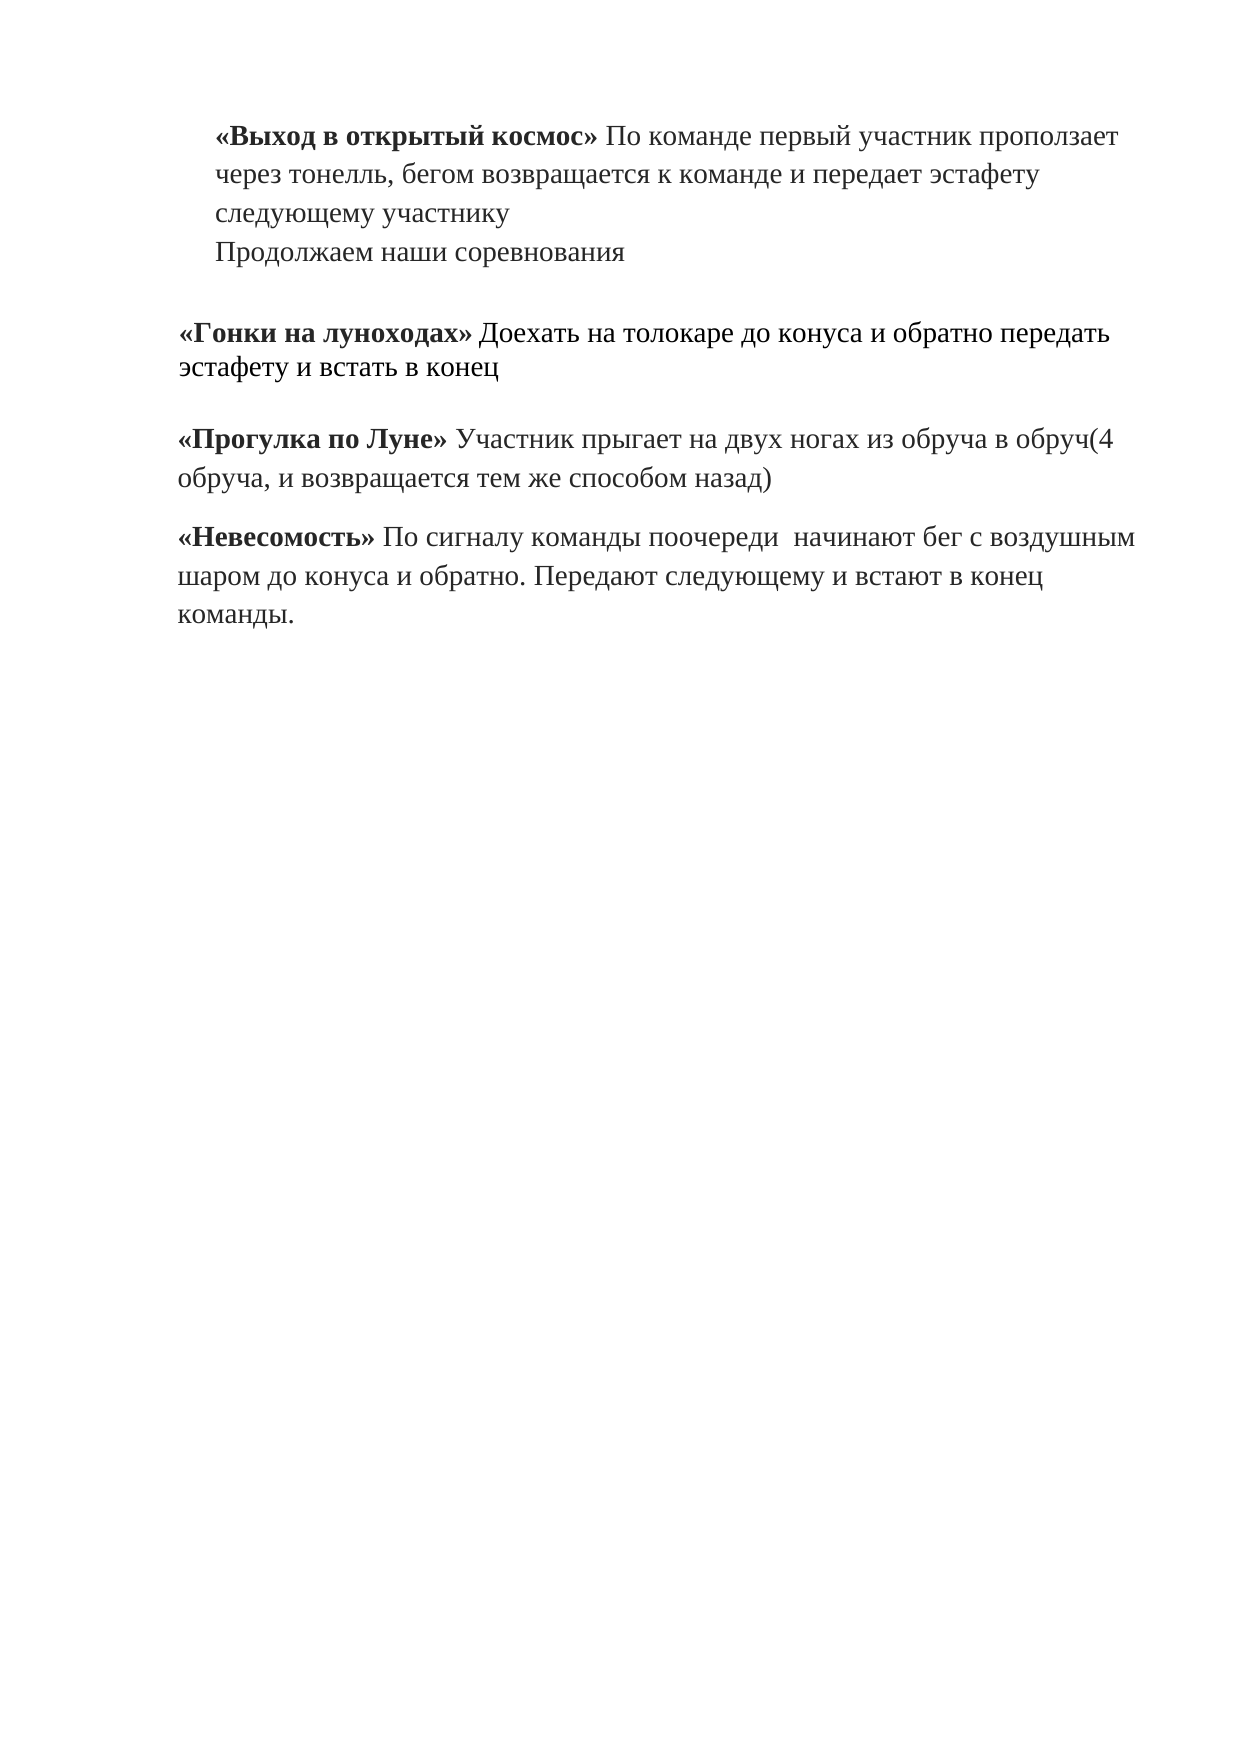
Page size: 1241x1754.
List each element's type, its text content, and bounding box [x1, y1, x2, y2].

text «Гонки на луноходах» Доехать на толокаре до конуса и обратно передать эстафету и встать в конец [179, 316, 1152, 383]
text Продолжаем наши соревнования [215, 234, 1152, 267]
text «Выход в открытый космос» По команде первый участник проползает через тонелль, бегом возвращается к команде и передает эстафету следующему участнику [215, 118, 1152, 229]
text «Невесомость» По сигналу команды поочереди начинают бег с воздушным шаром до конуса и обратно. Передают следующему и встают в конец команды. [177, 519, 1152, 630]
text «Прогулка по Луне» Участник прыгает на двух ногах из обруча в обруч(4 обруча, и возвращается тем же способом назад) [177, 421, 1152, 493]
